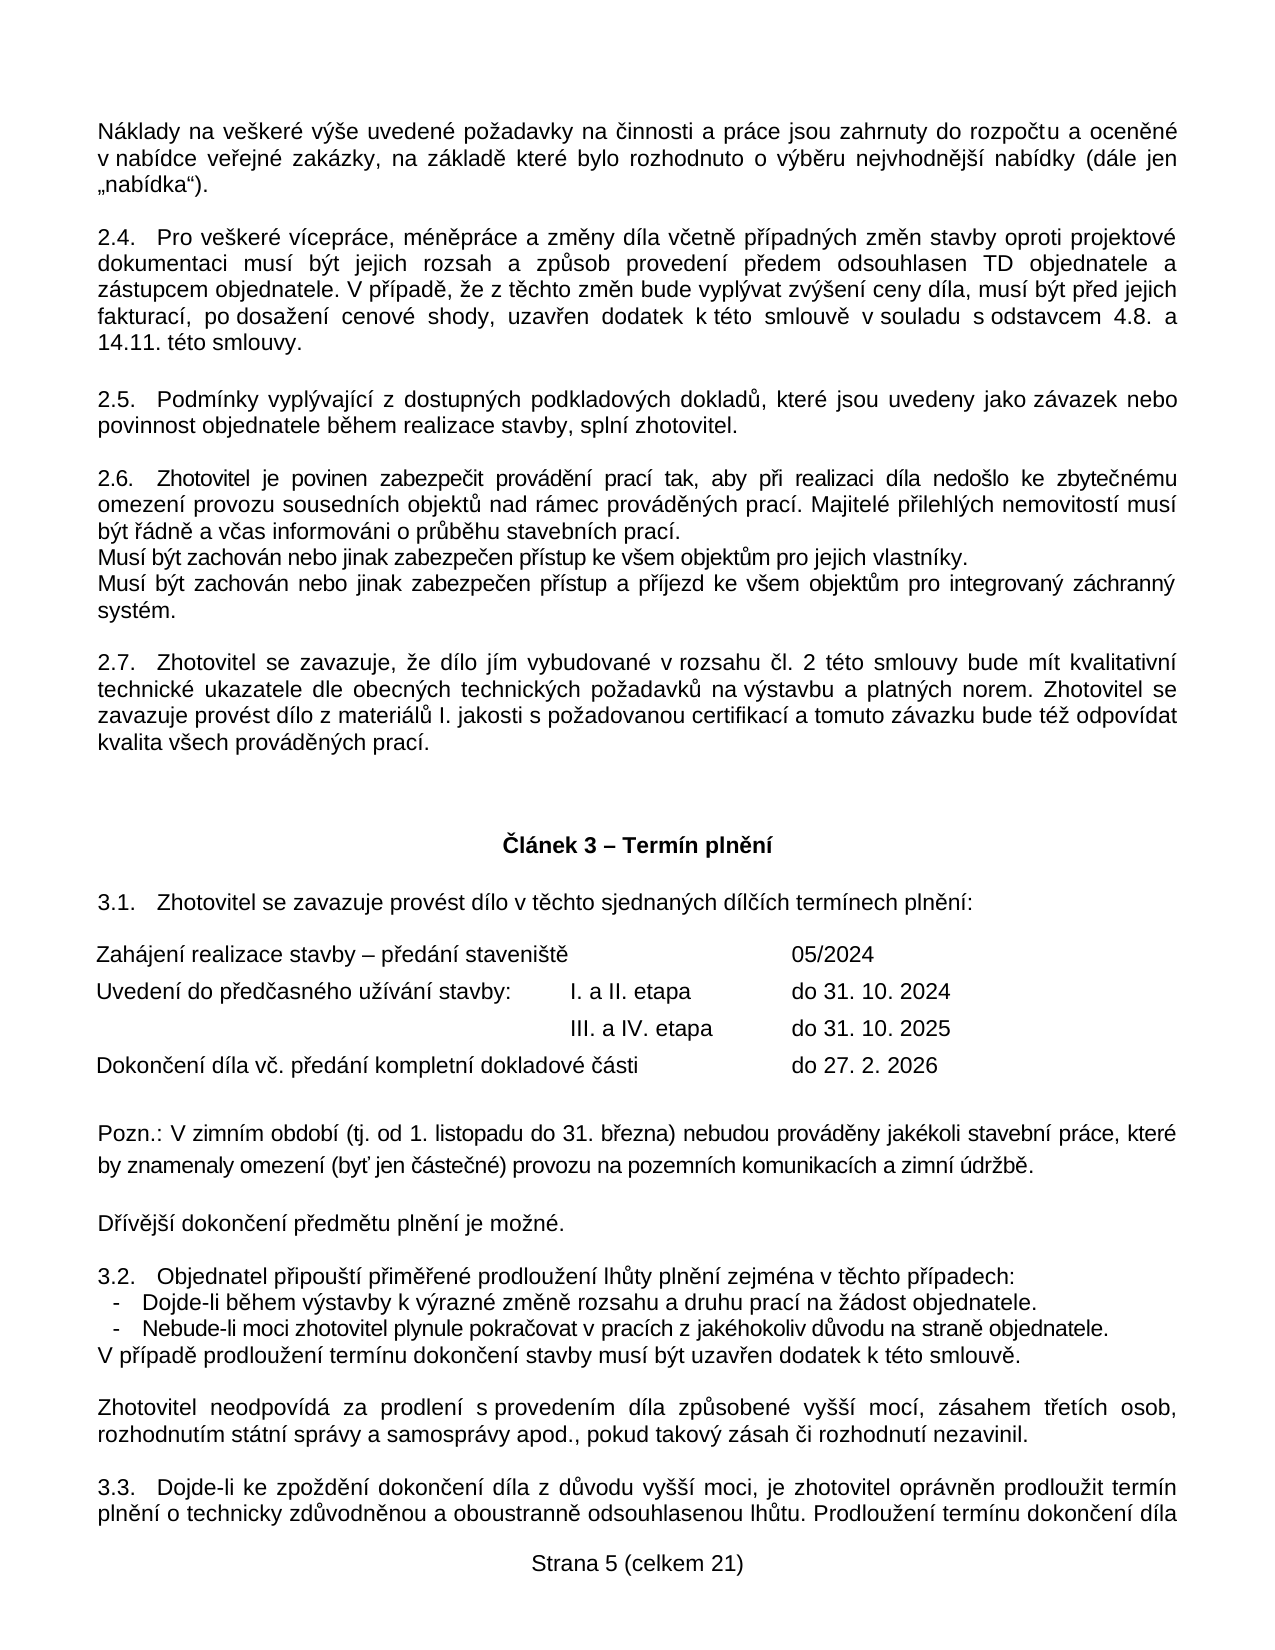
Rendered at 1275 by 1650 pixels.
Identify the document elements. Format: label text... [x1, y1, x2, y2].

text V případě prodloužení termínu dokončení stavby musí být uzavřen dodatek k této smlouvě. [97, 1342, 1177, 1368]
title Zahájení realizace stavby – předání staveniště 05/2024 [96, 941, 1177, 968]
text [97, 1473, 1177, 1526]
text - Dojde-li během výstavby k výrazné změně rozsahu a druhu prací na žádost objednatele. [112, 1289, 1177, 1315]
text Dokončení díla vč. předání kompletní dokladové části do 27. 2. 2026 [96, 1052, 1177, 1078]
list Pro veškeré vícepráce, méněpráce a změny díla včetně případných změn stavby oproti projektové dokumentaci musí být jejich rozsah a způsob provedení předem odsouhlasen TD objednatele a zástupcem objednatele. V případě, že z těchto změn bude vyplývat zvýšení ceny díla, musí být před jejich fakturací, po dosažení cenové shody, uzavřen dodatek k této smlouvě v souladu s odstavcem 4.8. a 14.11. této smlouvy. [97, 223, 1177, 355]
text Uvedení do předčasného užívání stavby: I. a II. etapa do 31. 10. 2024 [96, 978, 1177, 1004]
list Podmínky vyplývající z dostupných podkladových dokladů, které jsou uvedeny jako závazek nebo povinnost objednatele během realizace stavby, splní zhotovitel. [97, 386, 1177, 438]
text - Nebude-li moci zhotovitel plynule pokračovat v pracích z jakéhokoliv důvodu na straně objednatele. [112, 1315, 1177, 1342]
text Článek 3 – Termín plnění [97, 832, 1177, 859]
list Zhotovitel se zavazuje, že dílo jím vybudované v rozsahu čl. 2 této smlouvy bude mít kvalitativní technické ukazatele dle obecných technických požadavků na výstavbu a platných norem. Zhotovitel se zavazuje provést dílo z materiálů I. jakosti s požadovanou certifikací a tomuto závazku bude též odpovídat kvalita všech prováděných prací. [97, 649, 1177, 755]
text Musí být zachován nebo jinak zabezpečen přístup ke všem objektům pro jejich vlastníky. [97, 544, 1177, 570]
list Zhotovitel je povinen zabezpečit provádění prací tak, aby při realizaci díla nedošlo ke zbytečnému omezení provozu sousedních objektů nad rámec prováděných prací. Majitelé přilehlých nemovitostí musí být řádně a včas informováni o průběhu stavebních prací. [97, 465, 1177, 544]
text 3.1. Zhotovitel se zavazuje provést dílo v těchto sjednaných dílčích termínech plnění: [97, 889, 1177, 915]
text Zhotovitel neodpovídá za prodlení s provedením díla způsobené vyšší mocí, zásahem třetích osob, rozhodnutím státní správy a samosprávy apod., pokud takový zásah či rozhodnutí nezavinil. [97, 1394, 1177, 1447]
text 3.2. Objednatel připouští přiměřené prodloužení lhůty plnění zejména v těchto případech: [97, 1263, 1177, 1289]
text III. a IV. etapa do 31. 10. 2025 [96, 1015, 1177, 1041]
text Pozn.: V zimním období (tj. od 1. listopadu do 31. března) nebudou prováděny jakékoli stavební práce, které by znamenaly omezení (byť jen částečné) provozu na pozemních komunikacích a zimní údržbě. [97, 1120, 1177, 1178]
title Náklady na veškeré výše uvedené požadavky na činnosti a práce jsou zahrnuty do rozpočtu a oceněné v nabídce veřejné zakázky, na základě které bylo rozhodnuto o výběru nejvhodnější nabídky (dále jen „nabídka“). [97, 118, 1177, 197]
text Dřívější dokončení předmětu plnění je možné. [97, 1210, 1177, 1236]
text Musí být zachován nebo jinak zabezpečen přístup a příjezd ke všem objektům pro integrovaný záchranný systém. [97, 570, 1177, 623]
